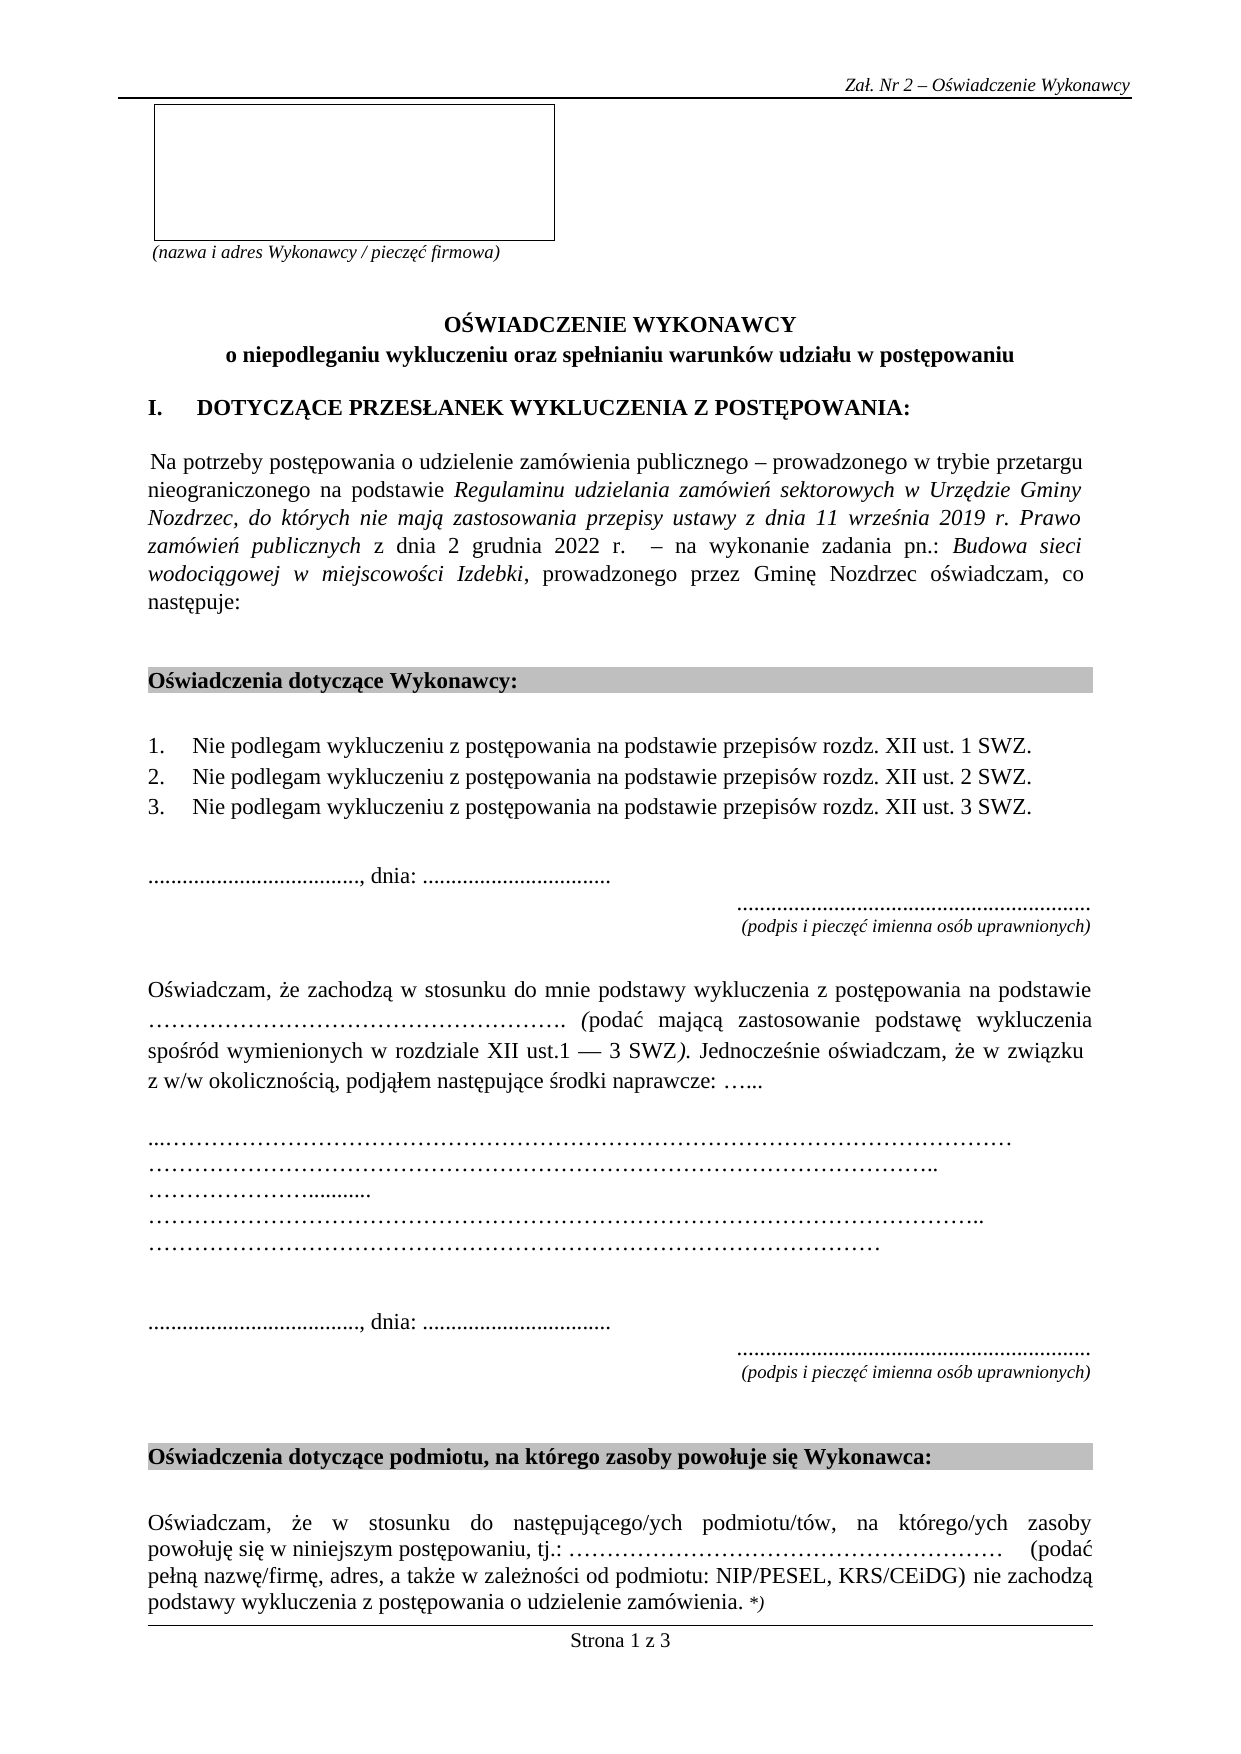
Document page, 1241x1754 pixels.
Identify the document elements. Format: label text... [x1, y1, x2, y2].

list Nie podlegam wykluczeniu z postępowania na podstawie przepisów rozdz. XII ust. 2 SWZ. [148, 763, 1093, 789]
text ...………………………………………………………………………………………………… [148, 1123, 1093, 1150]
text (podpis i pieczęć imienna osób uprawnionych) [148, 915, 1093, 937]
text Oświadczenia dotyczące podmiotu, na którego zasoby powołuje się Wykonawca: [148, 1443, 1093, 1470]
list Nie podlegam wykluczeniu z postępowania na podstawie przepisów rozdz. XII ust. 3 SWZ. [148, 793, 1093, 819]
text .............................................................. [148, 889, 1093, 915]
table_header [155, 105, 554, 240]
list Nie podlegam wykluczeniu z postępowania na podstawie przepisów rozdz. XII ust. 1 SWZ. [148, 732, 1093, 759]
text …………………………………………………………………………………………..…………………...........………………………………………………………………………………………………..…………………………………………………………………………………… [148, 1150, 1093, 1255]
text I. DOTYCZĄCE PRZESŁANEK WYKLUCZENIA Z POSTĘPOWANIA: [148, 394, 1093, 421]
subtitle OŚWIADCZENIE WYKONAWCY [148, 311, 1093, 338]
text Oświadczenia dotyczące Wykonawcy: [148, 667, 1093, 693]
text Oświadczam, że zachodzą w stosunku do mnie podstawy wykluczenia z postępowania na podstawie ………………………………………………. (podać mającą zastosowanie podstawę wykluczenia spośród wymienionych w rozdziale XII ust.1 — 3 SWZ). Jednocześnie oświadczam, że w związku z w/w okolicznością, podjąłem następujące środki naprawcze: …... [148, 976, 1093, 1093]
text o niepodleganiu wykluczeniu oraz spełnianiu warunków udziału w postępowaniu [148, 341, 1093, 368]
text Oświadczam, że w stosunku do następującego/ych podmiotu/tów, na którego/ych zasoby powołuję się w niniejszym postępowaniu, tj.: ………………………………………………… (podać pełną nazwę/firmę, adres, a także w zależności od podmiotu: NIP/PESEL, KRS/CEiDG) nie zachodzą podstawy wykluczenia z postępowania o udzielenie zamówienia. *) [148, 1509, 1093, 1614]
text ....................................., dnia: ................................. [148, 863, 1093, 889]
text .............................................................. [148, 1334, 1093, 1361]
text Na potrzeby postępowania o udzielenie zamówienia publicznego – prowadzonego w trybie przetargu nieograniczonego na podstawie Regulaminu udzielania zamówień sektorowych w Urzędzie Gminy Nozdrzec, do których nie mają zastosowania przepisy ustawy z dnia 11 września 2019 r. Prawo zamówień publicznych z dnia 2 grudnia 2022 r. – na wykonanie zadania pn.: Budowa sieci wodociągowej w miejscowości Izdebki, prowadzonego przez Gminę Nozdrzec oświadczam, co następuje: [148, 447, 1084, 615]
text (nazwa i adres Wykonawcy / pieczęć firmowa) [148, 241, 1093, 263]
text (podpis i pieczęć imienna osób uprawnionych) [148, 1361, 1093, 1382]
text ....................................., dnia: ................................. [148, 1308, 1093, 1334]
